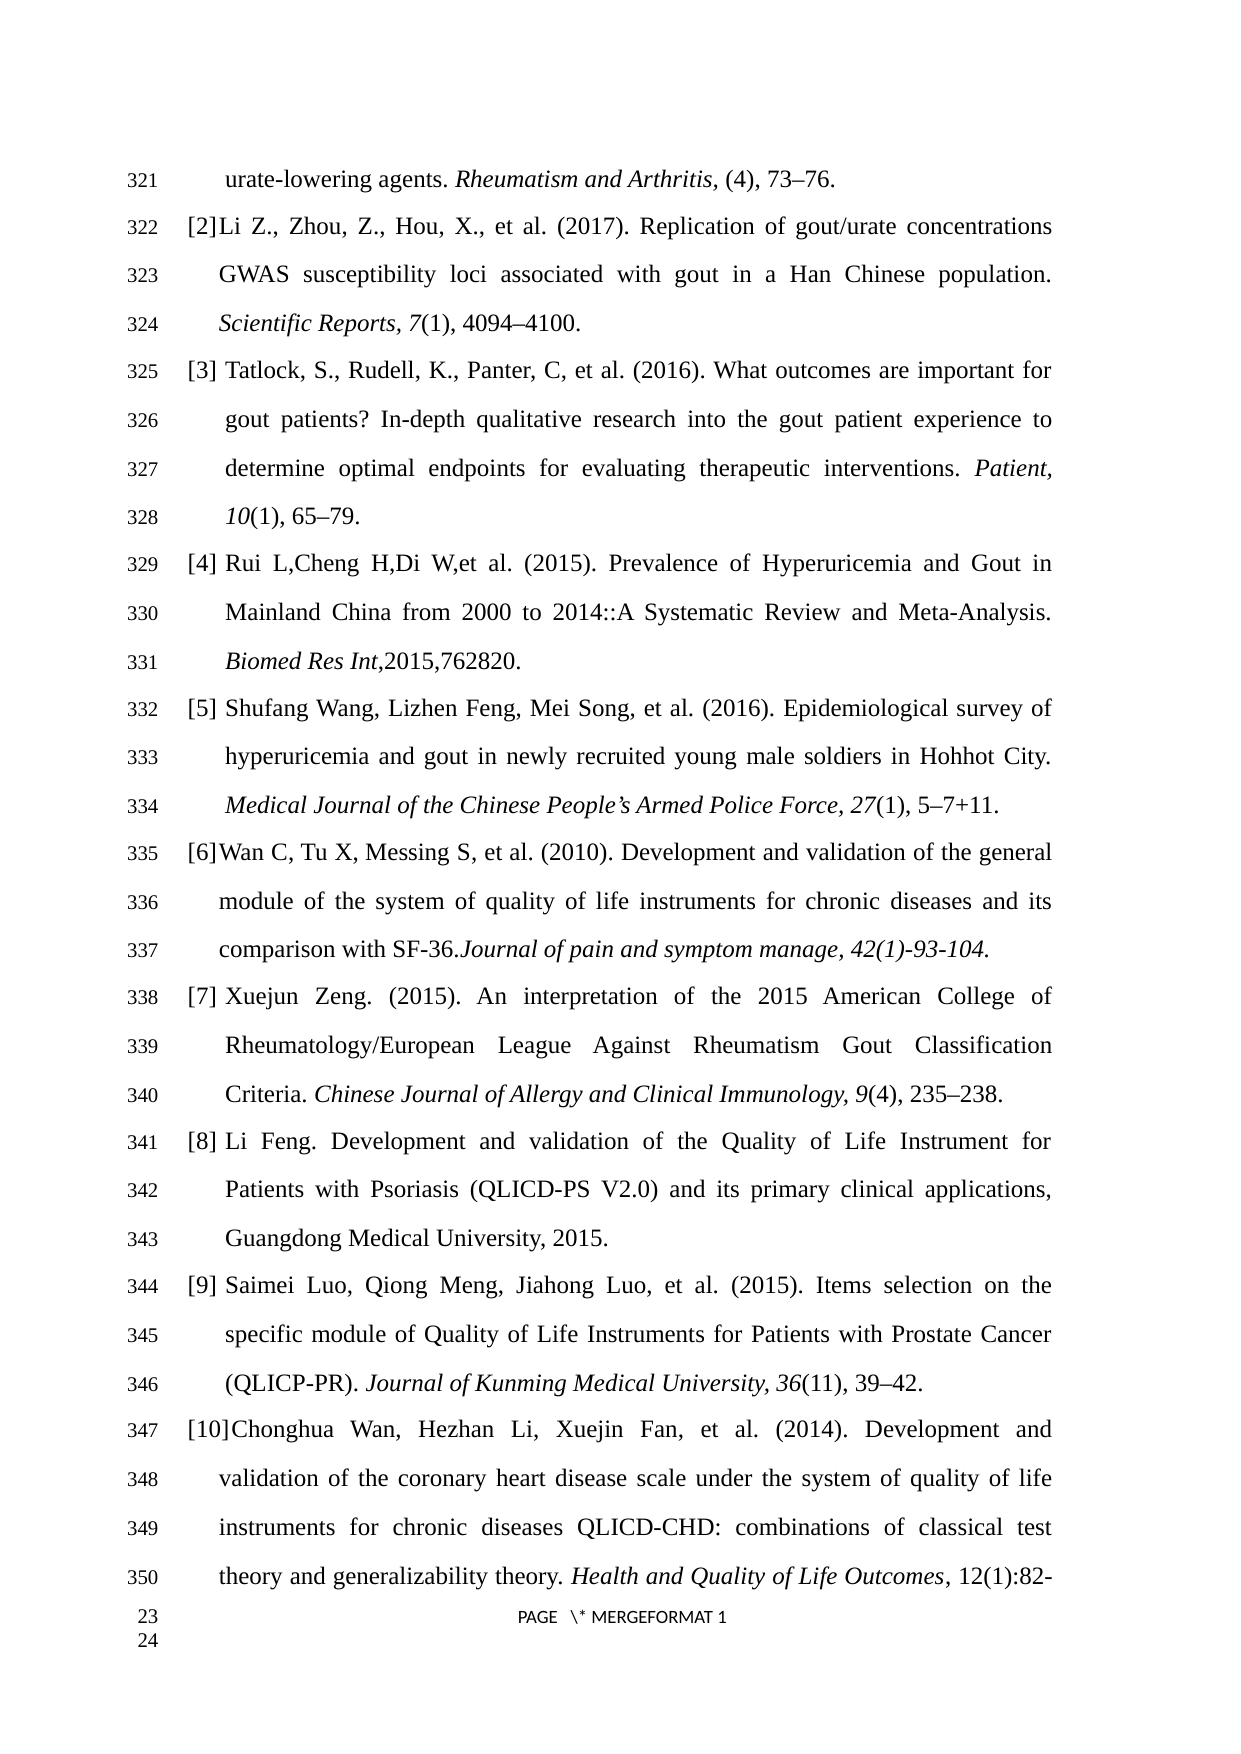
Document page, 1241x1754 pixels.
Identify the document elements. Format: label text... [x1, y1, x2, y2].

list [187, 162, 1053, 194]
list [187, 1413, 1053, 1591]
list Tatlock, S., Rudell, K., Panter, C, et al. (2016). What outcomes are important for gout patients? In-depth qualitative research into the gout patient experience to determine optimal endpoints for evaluating therapeutic interventions. Patient, 10(1), 65–79. [187, 353, 1053, 532]
list Saimei Luo, Qiong Meng, Jiahong Luo, et al. (2015). Items selection on the specific module of Quality of Life Instruments for Patients with Prostate Cancer (QLICP-PR). Journal of Kunming Medical University, 36(11), 39–42. [187, 1268, 1053, 1398]
list Shufang Wang, Lizhen Feng, Mei Song, et al. (2016). Epidemiological survey of hyperuricemia and gout in newly recruited young male soldiers in Hohhot City. Medical Journal of the Chinese People’s Armed Police Force, 27(1), 5–7+11. [187, 691, 1053, 821]
list Rui L,Cheng H,Di W,et al. (2015). Prevalence of Hyperuricemia and Gout in Mainland China from 2000 to 2014::A Systematic Review and Meta-Analysis. Biomed Res Int,2015,762820. [187, 546, 1053, 676]
list Wan C, Tu X, Messing S, et al. (2010). Development and validation of the general module of the system of quality of life instruments for chronic diseases and its comparison with SF-36.Journal of pain and symptom manage, 42(1)-93-104. [187, 835, 1053, 965]
list Li Feng. Development and validation of the Quality of Life Instrument for Patients with Psoriasis (QLICD-PS V2.0) and its primary clinical applications, Guangdong Medical University, 2015. [187, 1124, 1053, 1254]
list Xuejun Zeng. (2015). An interpretation of the 2015 American College of Rheumatology/European League Against Rheumatism Gout Classification Criteria. Chinese Journal of Allergy and Clinical Immunology, 9(4), 235–238. [187, 979, 1053, 1109]
list Li Z., Zhou, Z., Hou, X., et al. (2017). Replication of gout/urate concentrations GWAS susceptibility loci associated with gout in a Han Chinese population. Scientific Reports, 7(1), 4094–4100. [187, 209, 1053, 339]
